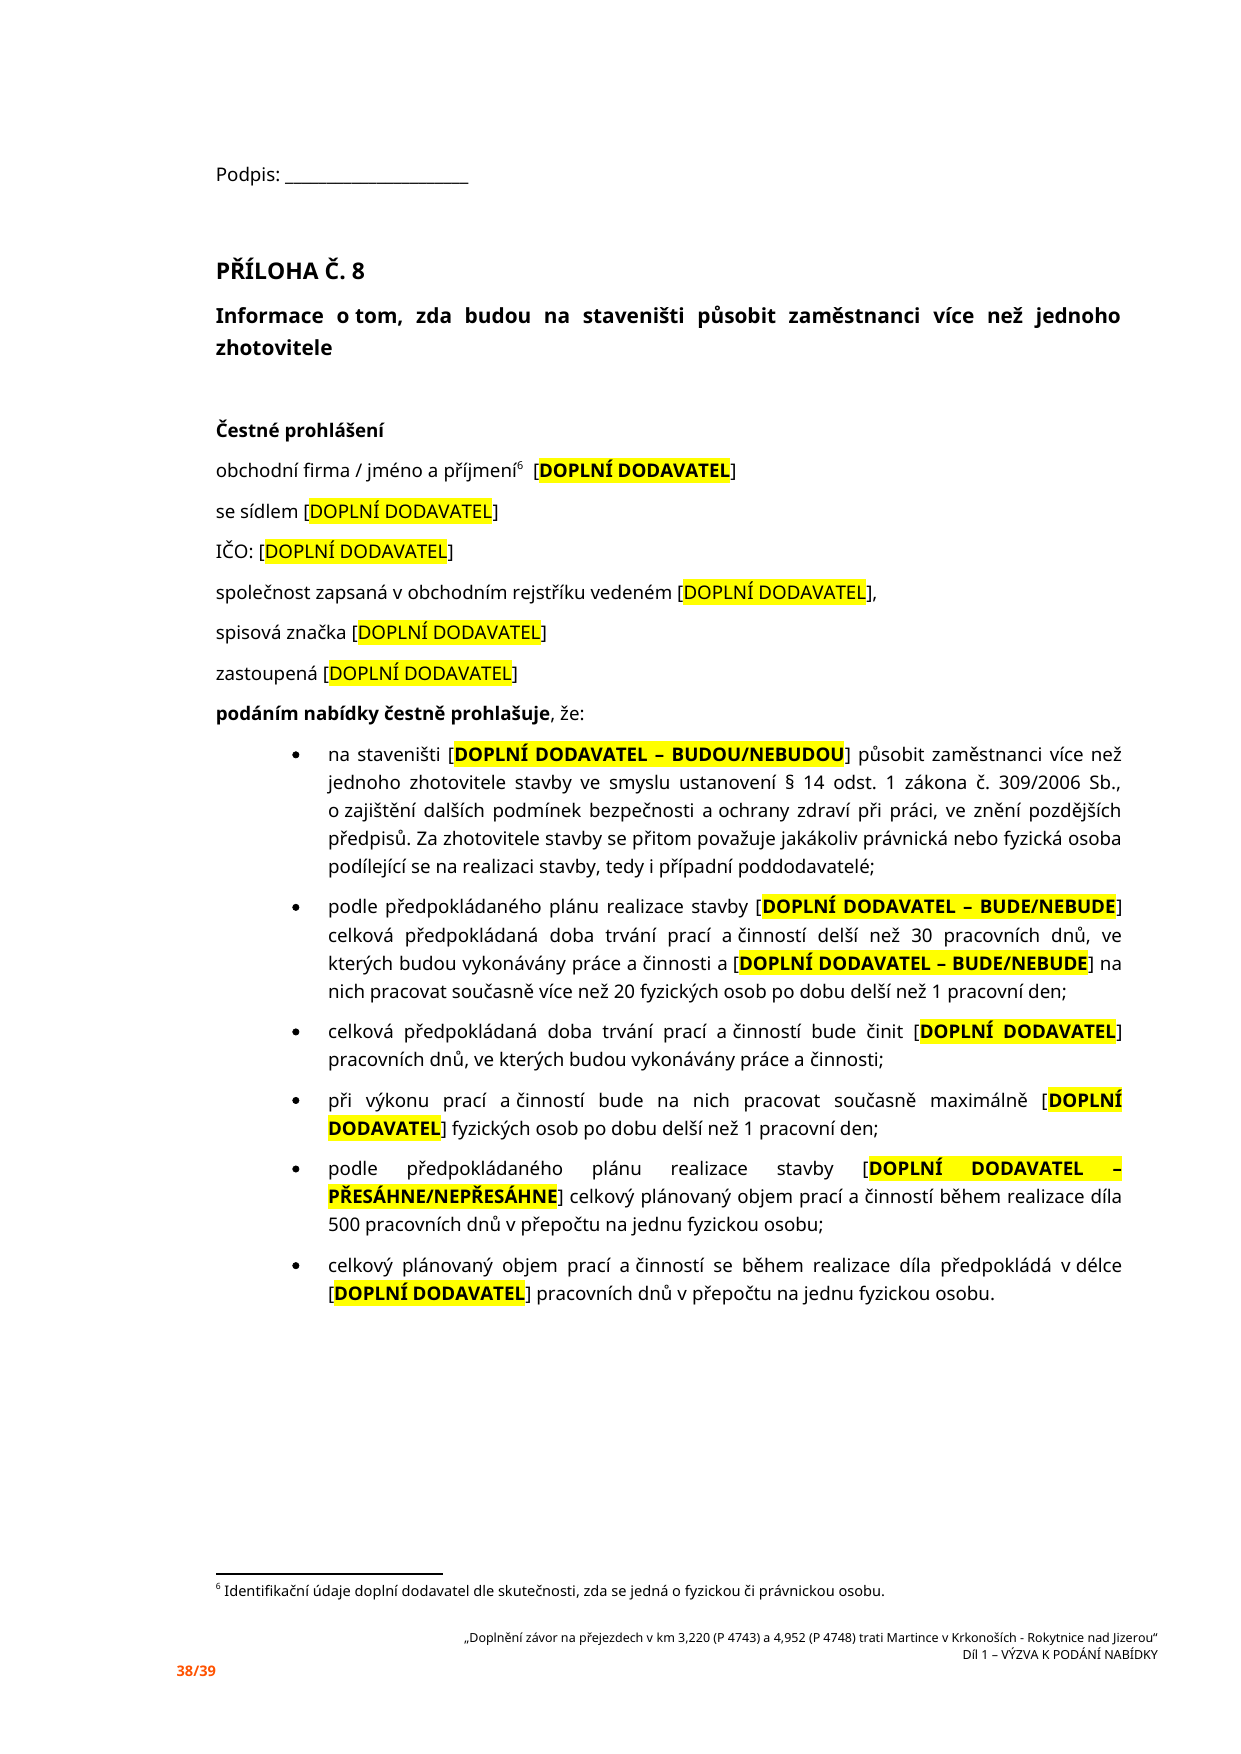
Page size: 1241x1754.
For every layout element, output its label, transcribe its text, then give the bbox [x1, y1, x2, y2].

text na staveništi [DOPLNÍ DODAVATEL – BUDOU/NEBUDOU] působit zaměstnanci více než jednoho zhotovitele stavby ve smyslu ustanovení § 14 odst. 1 zákona č. 309/2006 Sb., o zajištění dalších podmínek bezpečnosti a ochrany zdraví při práci, ve znění pozdějších předpisů. Za zhotovitele stavby se přitom považuje jakákoliv právnická nebo fyzická osoba podílející se na realizaci stavby, tedy i případní poddodavatelé; [292, 741, 1122, 879]
text společnost zapsaná v obchodním rejstříku vedeném [DOPLNÍ DODAVATEL], [866, 579, 1122, 605]
text IČO: [DOPLNÍ DODAVATEL] [447, 539, 1122, 564]
text podáním nabídky čestně prohlašuje, že: [216, 701, 1122, 726]
text Informace o tom, zda budou na staveništi působit zaměstnanci více než jednoho zhotovitele [216, 302, 1122, 361]
text společnost zapsaná v obchodním rejstříku vedeném [DOPLNÍ DODAVATEL], [216, 579, 683, 605]
text při výkonu prací a činností bude na nich pracovat současně maximálně [DOPLNÍ DODAVATEL] fyzických osob po dobu delší než 1 pracovní den; [292, 1087, 1122, 1141]
text obchodní firma / jméno a příjmení [DOPLNÍ DODAVATEL] [730, 458, 1122, 483]
text podle předpokládaného plánu realizace stavby [DOPLNÍ DODAVATEL – BUDE/NEBUDE] celková předpokládaná doba trvání prací a činností delší než 30 pracovních dnů, ve kterých budou vykonávány práce a činnosti a [DOPLNÍ DODAVATEL – BUDE/NEBUDE] na nich pracovat současně více než 20 fyzických osob po dobu delší než 1 pracovní den; [292, 894, 1122, 1003]
text se sídlem [DOPLNÍ DODAVATEL] [492, 498, 1122, 524]
text Příloha č. 8 [216, 255, 1122, 286]
text celkový plánovaný objem prací a činností se během realizace díla předpokládá v délce [DOPLNÍ DODAVATEL] pracovních dnů v přepočtu na jednu fyzickou osobu. [292, 1252, 1122, 1306]
text celková předpokládaná doba trvání prací a činností bude činit [DOPLNÍ DODAVATEL] pracovních dnů, ve kterých budou vykonávány práce a činnosti; [292, 1018, 1122, 1072]
text spisová značka [DOPLNÍ DODAVATEL] [216, 620, 358, 645]
text Čestné prohlášení [216, 417, 1122, 443]
text obchodní firma / jméno a příjmení [DOPLNÍ DODAVATEL] [216, 458, 539, 483]
text spisová značka [DOPLNÍ DODAVATEL] [541, 620, 1122, 645]
text Podpis: ______________________ [216, 161, 1122, 187]
text zastoupená [DOPLNÍ DODAVATEL] [512, 660, 1122, 686]
text se sídlem [DOPLNÍ DODAVATEL] [216, 498, 309, 524]
text zastoupená [DOPLNÍ DODAVATEL] [216, 660, 329, 686]
text podle předpokládaného plánu realizace stavby [DOPLNÍ DODAVATEL – PŘESÁHNE/NEPŘESÁHNE] celkový plánovaný objem prací a činností během realizace díla 500 pracovních dnů v přepočtu na jednu fyzickou osobu; [292, 1156, 1122, 1237]
